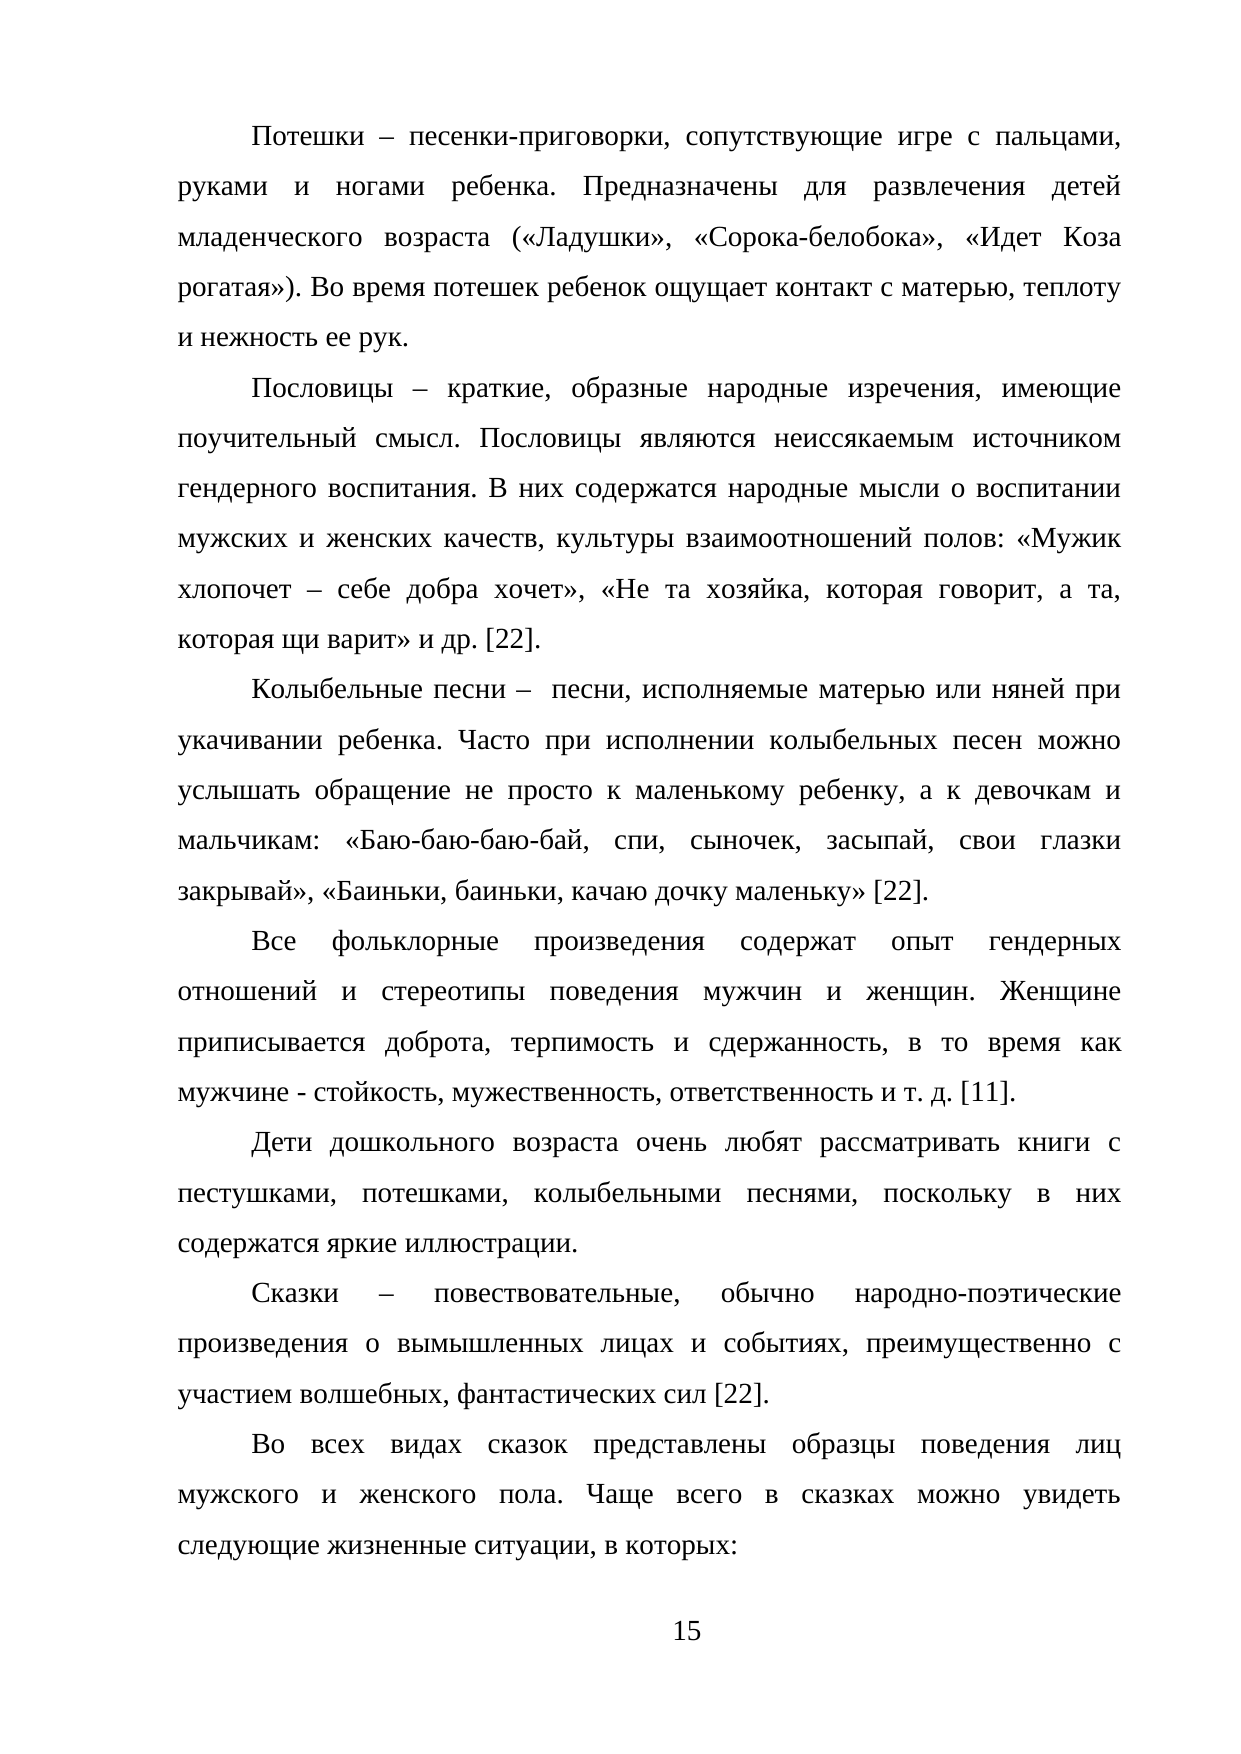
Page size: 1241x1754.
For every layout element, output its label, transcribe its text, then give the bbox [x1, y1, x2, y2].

text Колыбельные песни – песни, исполняемые матерью или няней при укачивании ребенка. Часто при исполнении колыбельных песен можно услышать обращение не просто к маленькому ребенку, а к девочкам и мальчикам: «Баю-баю-баю-бай, спи, сыночек, засыпай, свои глазки закрывай», «Баиньки, баиньки, качаю дочку маленьку» [22]. [177, 672, 1122, 906]
text Пословицы – краткие, образные народные изречения, имеющие поучительный смысл. Пословицы являются неиссякаемым источником гендерного воспитания. В них содержатся народные мысли о воспитании мужских и женских качеств, культуры взаимоотношений полов: «Мужик хлопочет – себе добра хочет», «Не та хозяйка, которая говорит, а та, которая щи варит» и др. [22]. [177, 370, 1122, 655]
text Во всех видах сказок представлены образцы поведения лиц мужского и женского пола. Чаще всего в сказках можно увидеть следующие жизненные ситуации, в которых: [177, 1426, 1122, 1560]
text Сказки – повествовательные, обычно народно-поэтические произведения о вымышленных лицах и событиях, преимущественно с участием волшебных, фантастических сил [22]. [177, 1275, 1122, 1409]
text Потешки – песенки-приговорки, сопутствующие игре с пальцами, руками и ногами ребенка. Предназначены для развлечения детей младенческого возраста («Ладушки», «Сорока-белобока», «Идет Коза рогатая»). Во время потешек ребенок ощущает контакт с матерью, теплоту и нежность ее рук. [177, 118, 1122, 353]
text Все фольклорные произведения содержат опыт гендерных отношений и стереотипы поведения мужчин и женщин. Женщине приписывается доброта, терпимость и сдержанность, в то время как мужчине - стойкость, мужественность, ответственность и т. д. [11]. [177, 923, 1122, 1108]
text Дети дошкольного возраста очень любят рассматривать книги с пестушками, потешками, колыбельными песнями, поскольку в них содержатся яркие иллюстрации. [177, 1124, 1122, 1258]
